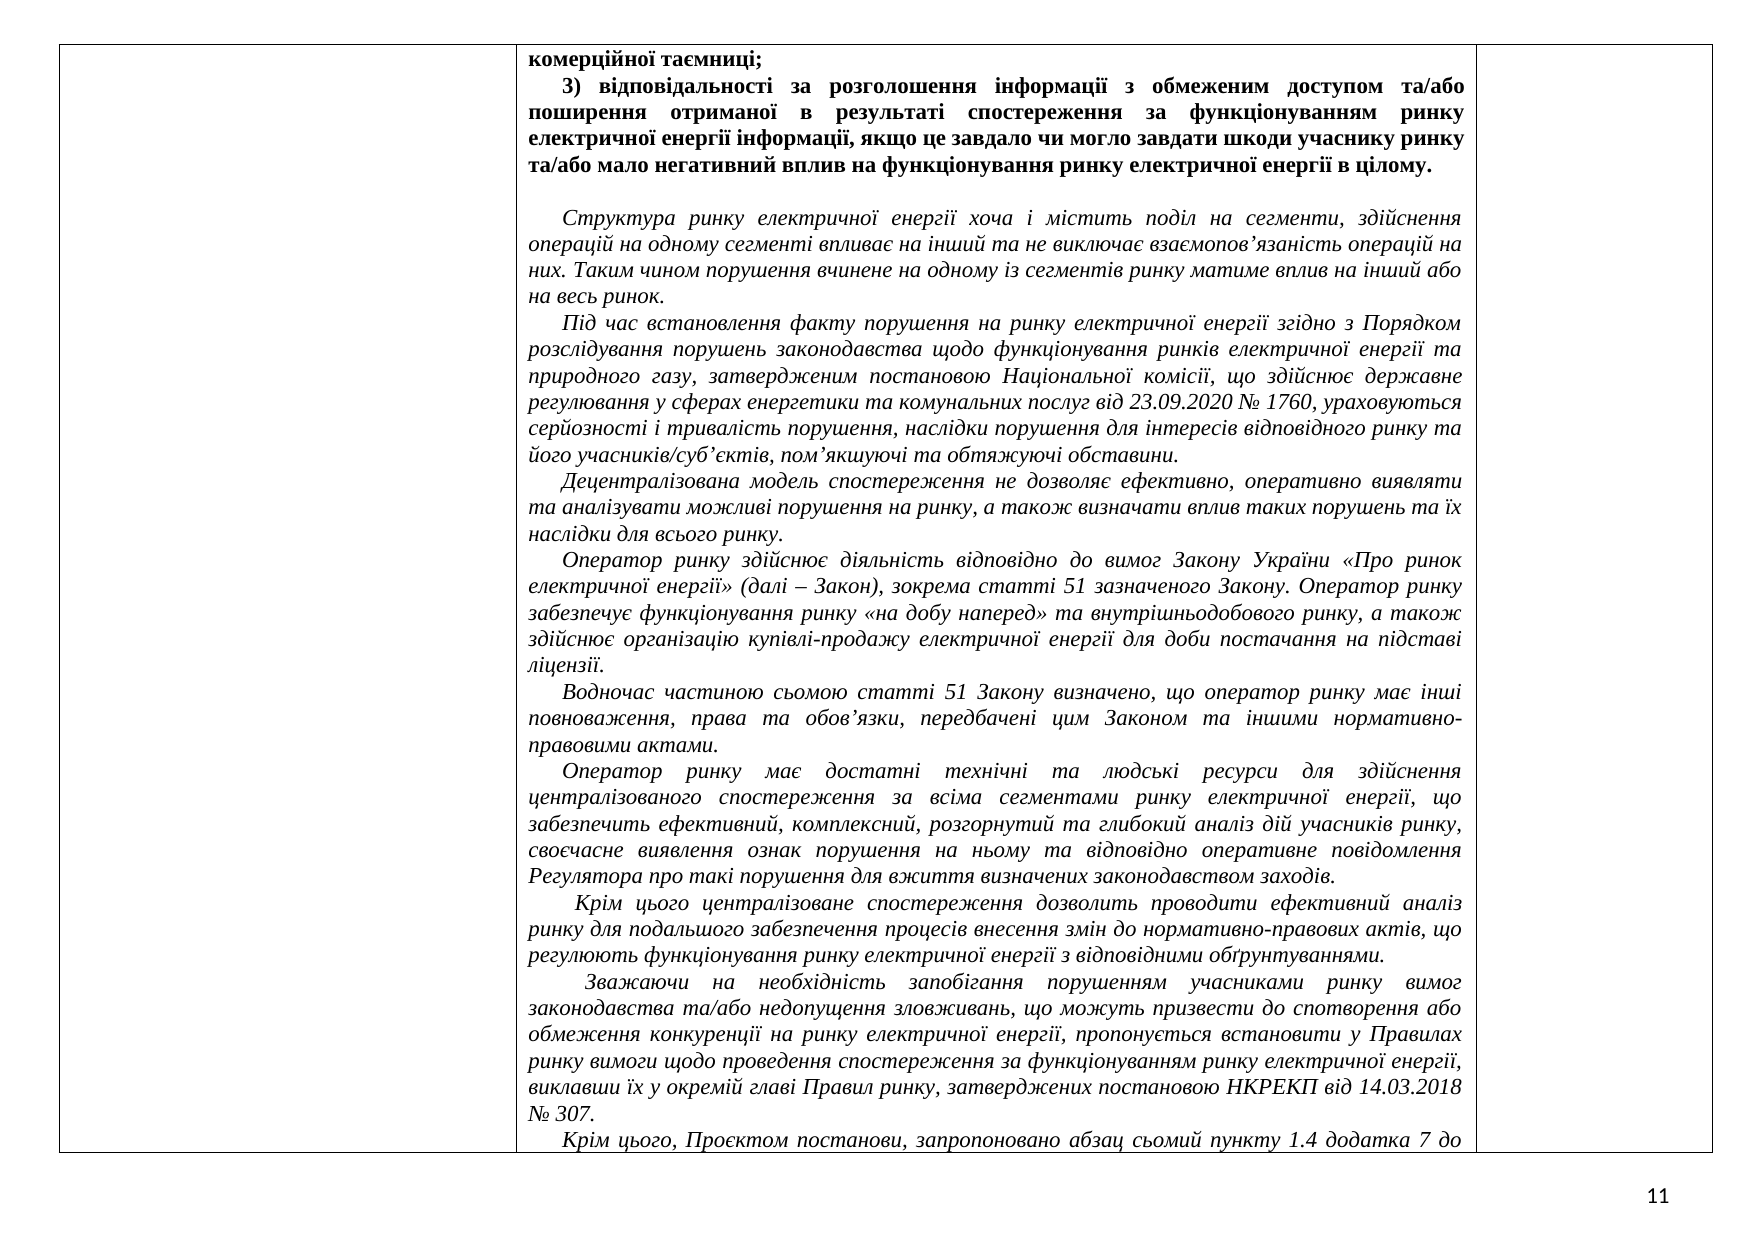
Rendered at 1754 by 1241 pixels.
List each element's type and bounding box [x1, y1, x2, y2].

table_cell [1477, 45, 1712, 1152]
table_cell [517, 45, 1476, 1152]
table_cell [60, 45, 516, 1152]
